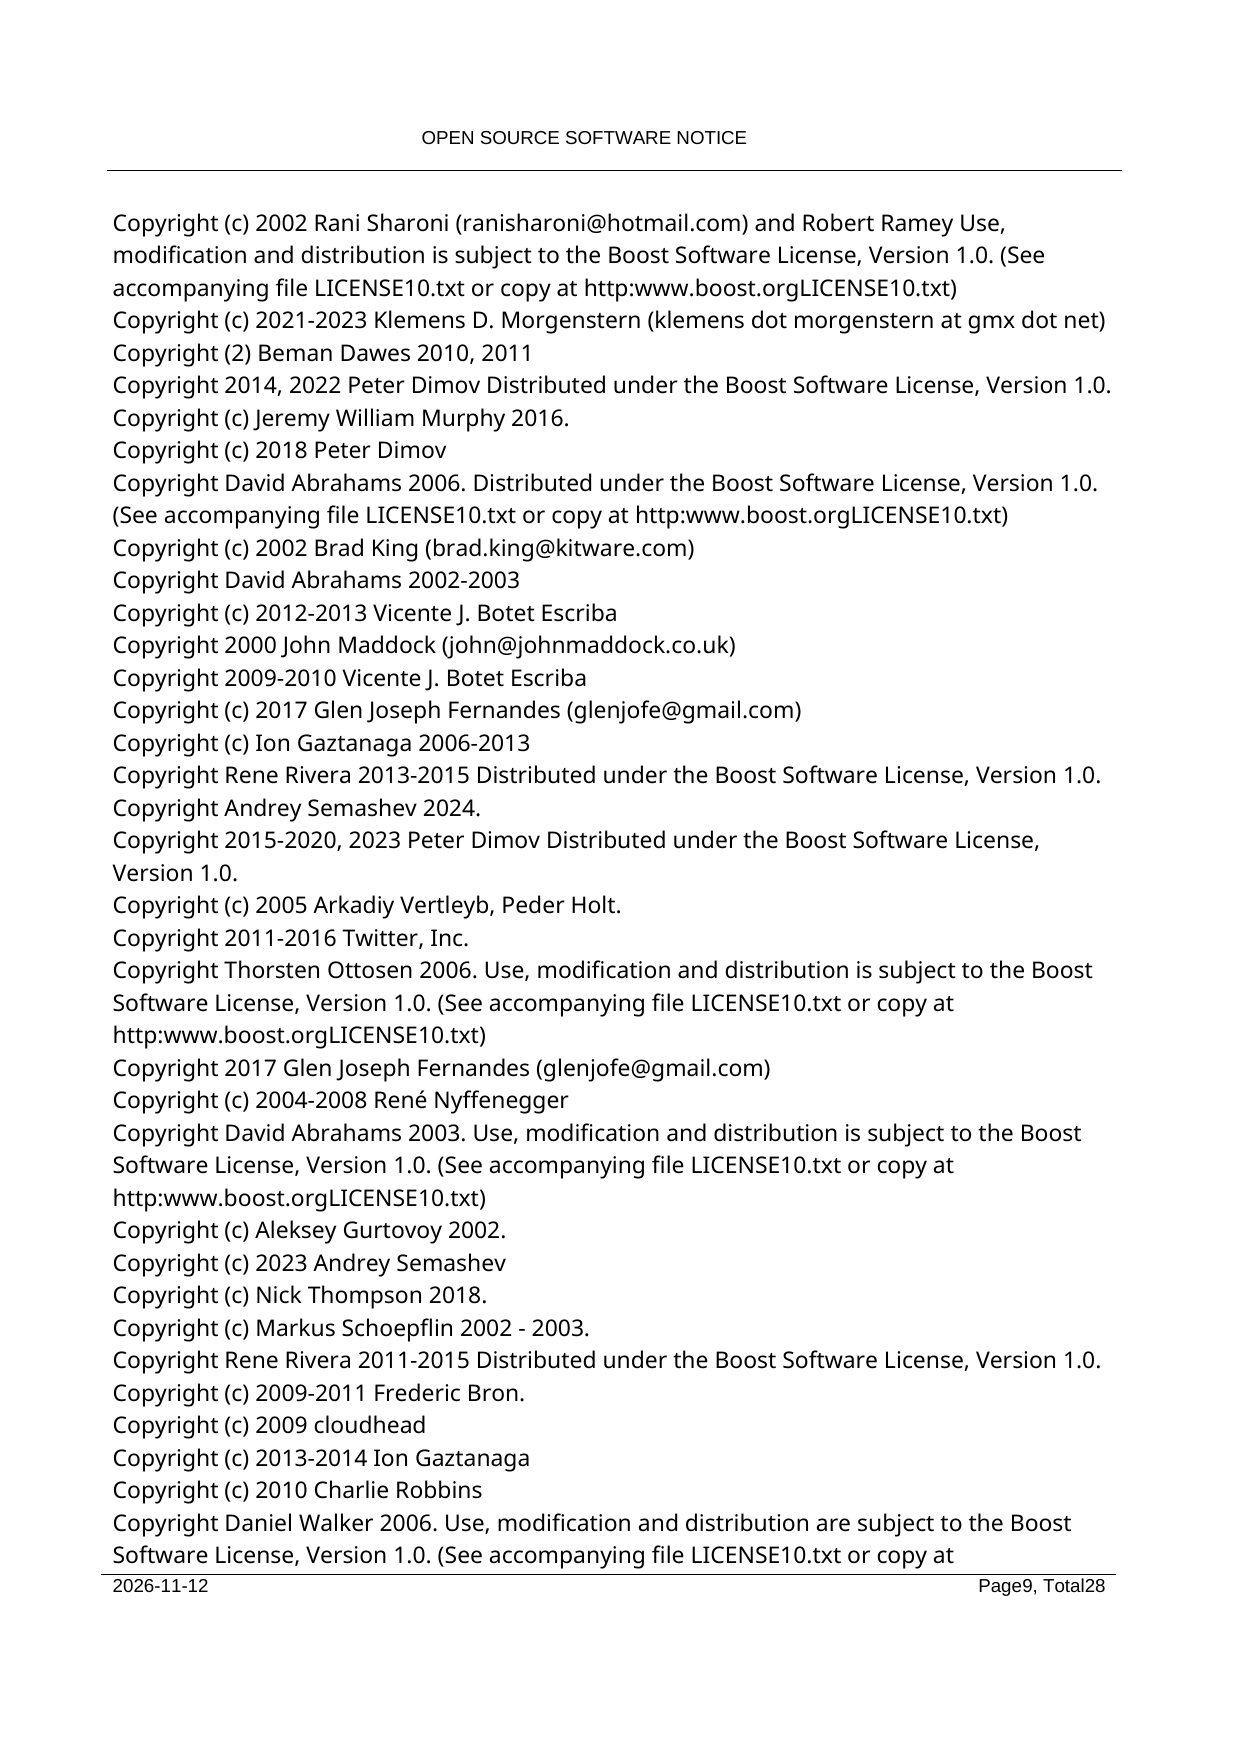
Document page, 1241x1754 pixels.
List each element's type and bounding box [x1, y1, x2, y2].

text [112, 206, 1128, 1571]
